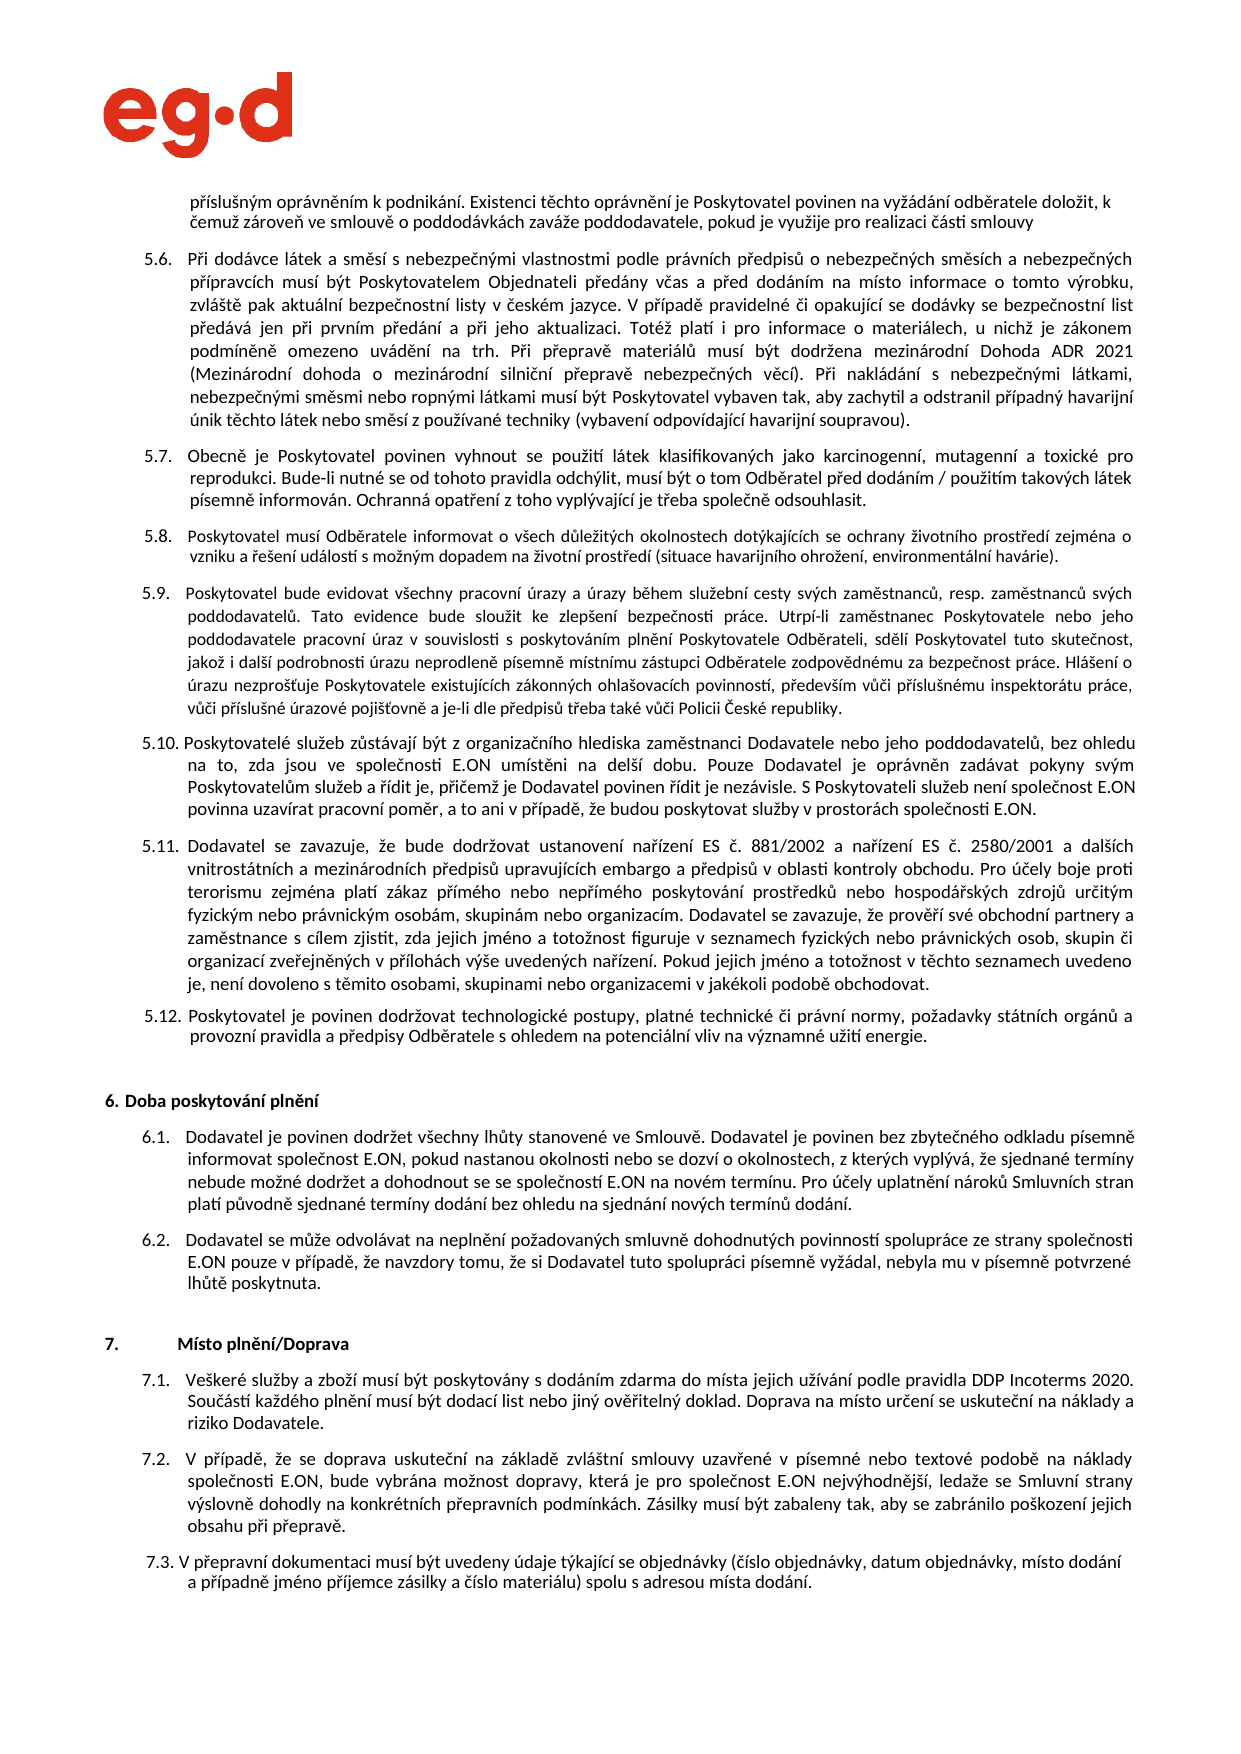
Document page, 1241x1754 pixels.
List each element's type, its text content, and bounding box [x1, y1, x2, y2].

list Poskytovatelé služeb zůstávají být z organizačního hlediska zaměstnanci Dodavatele nebo jeho poddodavatelů, bez ohledu na to, zda jsou ve společnosti E.ON umístěni na delší dobu. Pouze Dodavatel je oprávněn zadávat pokyny svým Poskytovatelům služeb a řídit je, přičemž je Dodavatel povinen řídit je nezávisle. S Poskytovateli služeb není společnost E.ON povinna uzavírat pracovní poměr, a to ani v případě, že budou poskytovat služby v prostorách společnosti E.ON. [142, 732, 1137, 820]
list V případě, že se doprava uskuteční na základě zvláštní smlouvy uzavřené v písemné nebo textové podobě na náklady společnosti E.ON, bude vybrána možnost dopravy, která je pro společnost E.ON nejvýhodnější, ledaže se Smluvní strany výslovně dohodly na konkrétních přepravních podmínkách. Zásilky musí být zabaleny tak, aby se zabránilo poškození jejich obsahu při přepravě. [142, 1448, 1134, 1537]
subtitle Doba poskytování plnění [105, 1089, 1163, 1112]
list Dodavatel se může odvolávat na neplnění požadovaných smluvně dohodnutých povinností spolupráce ze strany společnosti E.ON pouze v případě, že navzdory tomu, že si Dodavatel tuto spolupráci písemně vyžádal, nebyla mu v písemně potvrzené lhůtě poskytnuta. [142, 1229, 1134, 1294]
list Dodavatel je povinen dodržet všechny lhůty stanovené ve Smlouvě. Dodavatel je povinen bez zbytečného odkladu písemně informovat společnost E.ON, pokud nastanou okolnosti nebo se dozví o okolnostech, z kterých vyplývá, že sjednané termíny nebude možné dodržet a dohodnout se se společností E.ON na novém termínu. Pro účely uplatnění nároků Smluvních stran platí původně sjednané termíny dodání bez ohledu na sjednání nových termínů dodání. [142, 1125, 1136, 1215]
list V přepravní dokumentaci musí být uvedeny údaje týkající se objednávky (číslo objednávky, datum objednávky, místo dodání a případně jméno příjemce zásilky a číslo materiálu) spolu s adresou místa dodání. [146, 1551, 1123, 1593]
list Poskytovatel bude evidovat všechny pracovní úrazy a úrazy během služební cesty svých zaměstnanců, resp. zaměstnanců svých poddodavatelů. Tato evidence bude sloužit ke zlepšení bezpečnosti práce. Utrpí-li zaměstnanec Poskytovatele nebo jeho poddodavatele pracovní úraz v souvislosti s poskytováním plnění Poskytovatele Odběrateli, sdělí Poskytovatel tuto skutečnost, jakož i další podrobnosti úrazu neprodleně písemně místnímu zástupci Odběratele zodpovědnému za bezpečnost práce. Hlášení o úrazu nezprošťuje Poskytovatele existujících zákonných ohlašovacích povinností, především vůči příslušnému inspektorátu práce, vůči příslušné úrazové pojišťovně a je-li dle předpisů třeba také vůči Policii České republiky. [142, 581, 1134, 719]
subtitle Místo plnění/Doprava [104, 1332, 1163, 1355]
list Poskytovatel je povinen dodržovat technologické postupy, platné technické či právní normy, požadavky státních orgánů a provozní pravidla a předpisy Odběratele s ohledem na potenciální vliv na významné užití energie. [144, 1005, 1134, 1047]
list Obecně je Poskytovatel povinen vyhnout se použití látek klasifikovaných jako karcinogenní, mutagenní a toxické pro reprodukci. Bude-li nutné se od tohoto pravidla odchýlit, musí být o tom Odběratel před dodáním / použitím takových látek písemně informován. Ochranná opatření z toho vyplývající je třeba společně odsouhlasit. [144, 445, 1134, 511]
list Poskytovatel musí Odběratele informovat o všech důležitých okolnostech dotýkajících se ochrany životního prostředí zejména o vzniku a řešení událostí s možným dopadem na životní prostředí (situace havarijního ohrožení, environmentální havárie). [144, 524, 1134, 567]
list Veškeré služby a zboží musí být poskytovány s dodáním zdarma do místa jejich užívání podle pravidla DDP Incoterms 2020. Součástí každého plnění musí být dodací list nebo jiný ověřitelný doklad. Doprava na místo určení se uskuteční na náklady a riziko Dodavatele. [142, 1369, 1136, 1434]
list Při dodávce látek a směsí s nebezpečnými vlastnostmi podle právních předpisů o nebezpečných směsích a nebezpečných přípravcích musí být Poskytovatelem Objednateli předány včas a před dodáním na místo informace o tomto výrobku, zvláště pak aktuální bezpečnostní listy v českém jazyce. V případě pravidelné či opakující se dodávky se bezpečnostní list předává jen při prvním předání a při jeho aktualizaci. Totéž platí i pro informace o materiálech, u nichž je zákonem podmíněně omezeno uvádění na trh. Při přepravě materiálů musí být dodržena mezinárodní Dohoda ADR 2021 (Mezinárodní dohoda o mezinárodní silniční přepravě nebezpečných věcí). Při nakládání s nebezpečnými látkami, nebezpečnými směsmi nebo ropnými látkami musí být Poskytovatel vybaven tak, aby zachytil a odstranil případný havarijní únik těchto látek nebo směsí z používané techniky (vybavení odpovídající havarijní soupravou). [144, 247, 1134, 431]
picture [103, 72, 292, 158]
text příslušným oprávněním k podnikání. Existenci těchto oprávnění je Poskytovatel povinen na vyžádání odběratele doložit, k čemuž zároveň ve smlouvě o poddodávkách zaváže poddodavatele, pokud je využije pro realizaci části smlouvy [189, 192, 1115, 233]
list Dodavatel se zavazuje, že bude dodržovat ustanovení nařízení ES č. 881/2002 a nařízení ES č. 2580/2001 a dalších vnitrostátních a mezinárodních předpisů upravujících embargo a předpisů v oblasti kontroly obchodu. Pro účely boje proti terorismu zejména platí zákaz přímého nebo nepřímého poskytování prostředků nebo hospodářských zdrojů určitým fyzickým nebo právnickým osobám, skupinám nebo organizacím. Dodavatel se zavazuje, že prověří své obchodní partnery a zaměstnance s cílem zjistit, zda jejich jméno a totožnost figuruje v seznamech fyzických nebo právnických osob, skupin či organizací zveřejněných v přílohách výše uvedených nařízení. Pokud jejich jméno a totožnost v těchto seznamech uvedeno je, není dovoleno s těmito osobami, skupinami nebo organizacemi v jakékoli podobě obchodovat. [142, 834, 1134, 995]
